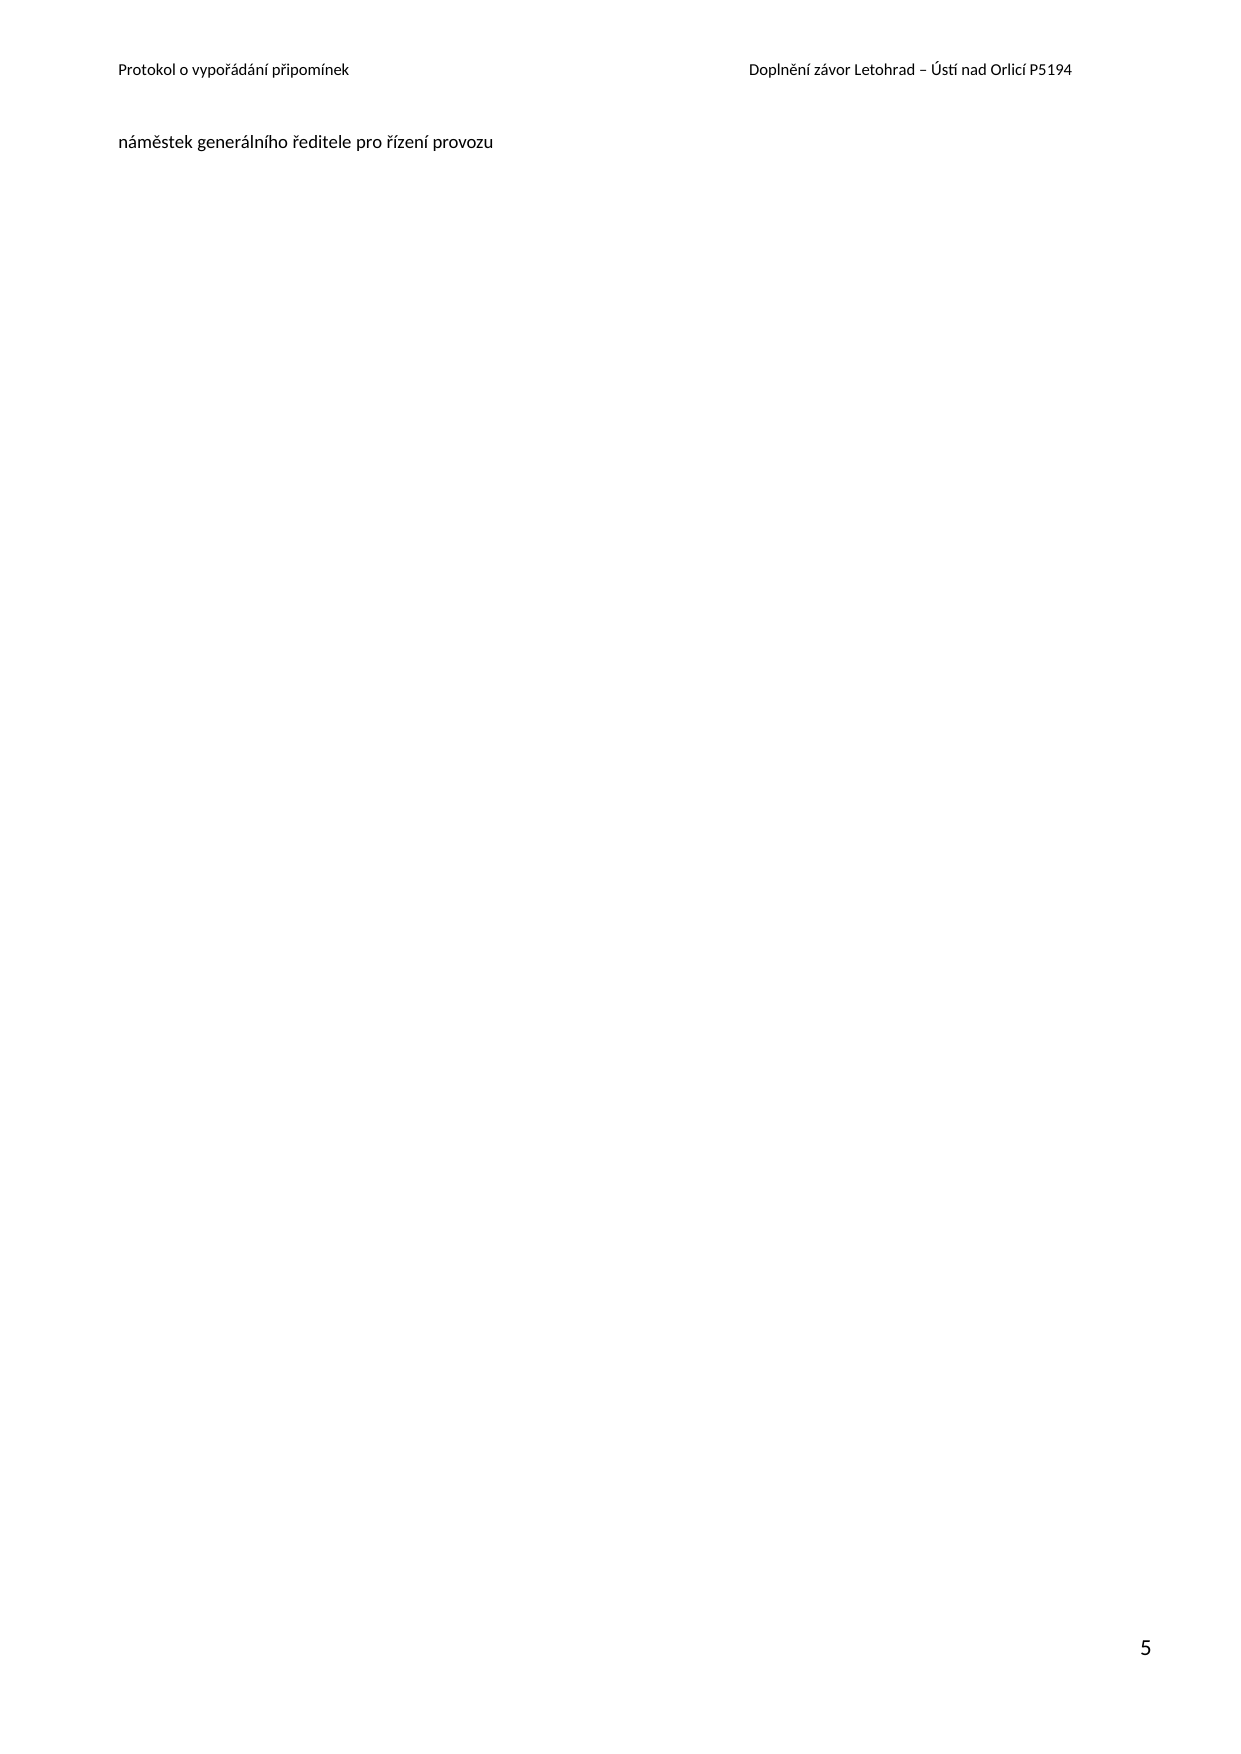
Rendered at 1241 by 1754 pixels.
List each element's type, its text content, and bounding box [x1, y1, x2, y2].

text náměstek generálního ředitele pro řízení provozu [118, 130, 1152, 153]
